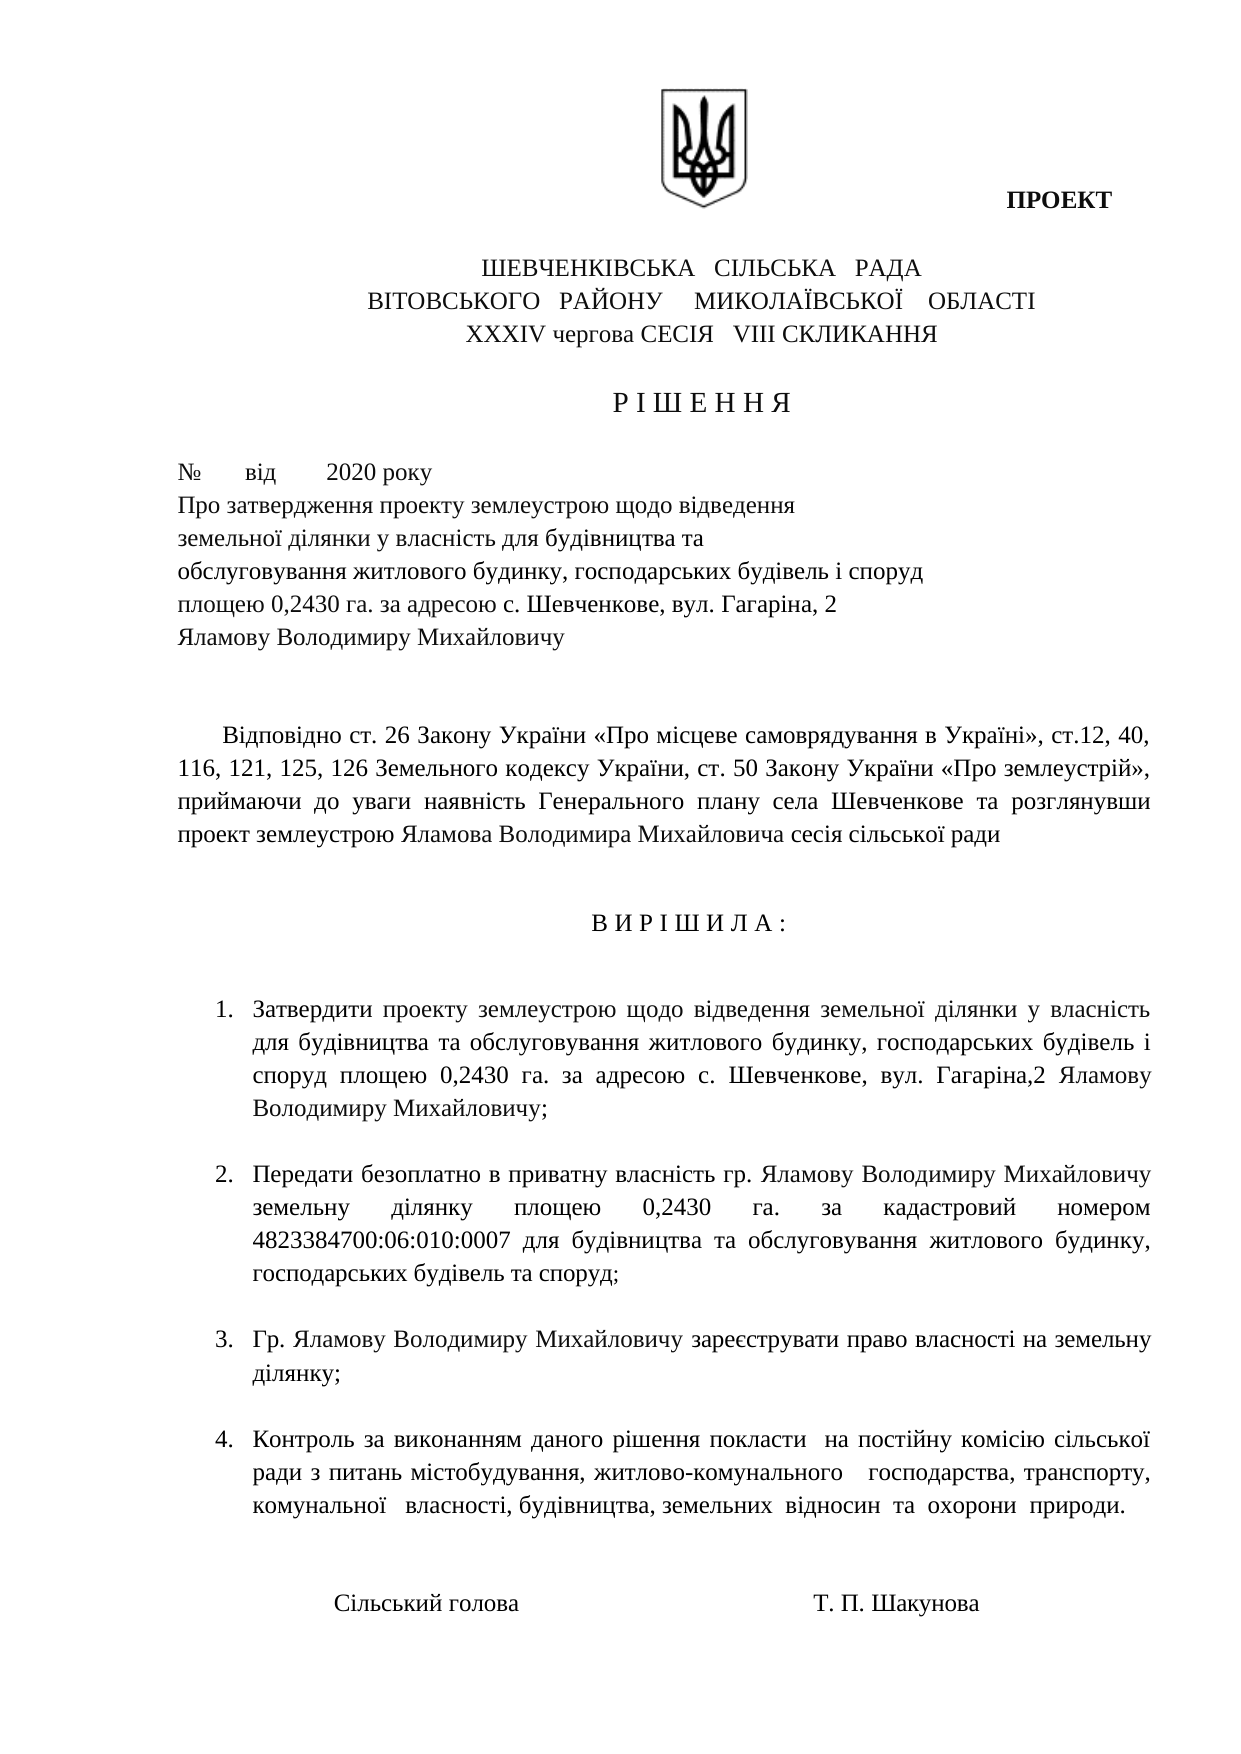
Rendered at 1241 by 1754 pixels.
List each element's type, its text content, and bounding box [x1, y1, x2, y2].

text Р І Ш Е Н Н Я [236, 385, 1167, 419]
text Відповідно ст. 26 Закону України «Про місцеве самоврядування в Україні», ст.12, 40, 116, 121, 125, 126 Земельного кодексу України, ст. 50 Закону України «Про землеустрій», приймаючи до уваги наявність Генерального плану села Шевченкове та розглянувши проект землеустрою Яламова Володимира Михайловича сесія сільської ради [177, 720, 1152, 848]
text Яламову Володимиру Михайловичу [177, 622, 1152, 651]
list Затвердити проекту землеустрою щодо відведення земельної ділянки у власність для будівництва та обслуговування житлового будинку, господарських будівель і споруд площею 0,2430 га. за адресою с. Шевченкове, вул. Гагаріна,2 Яламову Володимиру Михайловичу; [215, 994, 1152, 1122]
list Гр. Яламову Володимиру Михайловичу зареєструвати право власності на земельну ділянку; [215, 1324, 1152, 1386]
text Про затвердження проекту землеустрою щодо відведення [177, 490, 1152, 518]
text ВИРІШИЛА: [236, 909, 1167, 937]
text площею 0,2430 га. за адресою с. Шевченкове, вул. Гагаріна, 2 [177, 589, 1152, 618]
text земельної ділянки у власність для будівництва та [177, 523, 1152, 552]
picture [660, 88, 748, 209]
list Контроль за виконанням даного рішення покласти на постійну комісію сільської ради з питань містобудування, житлово-комунального господарства, транспорту, комунальної власності, будівництва, земельних відносин та охорони природи. [215, 1424, 1152, 1518]
text обслуговування житлового будинку, господарських будівель і споруд [177, 556, 1152, 584]
text ШЕВЧЕНКІВСЬКА СІЛЬСЬКА РАДА ВІТОВСЬКОГО РАЙОНУ МИКОЛАЇВСЬКОЇ ОБЛАСТІ ХХХІV чергова СЕСІЯ VІІІ СКЛИКАННЯ [236, 253, 1167, 348]
list Передати безоплатно в приватну власність гр. Яламову Володимиру Михайловичу земельну ділянку площею 0,2430 га. за кадастровий номером 4823384700:06:010:0007 для будівництва та обслуговування житлового будинку, господарських будівель та споруд; [215, 1159, 1152, 1287]
text № від 2020 року [177, 457, 1167, 486]
text ПРОЕКТ [177, 89, 1167, 214]
text Сільський голова Т. П. Шакунова [177, 1588, 1167, 1617]
